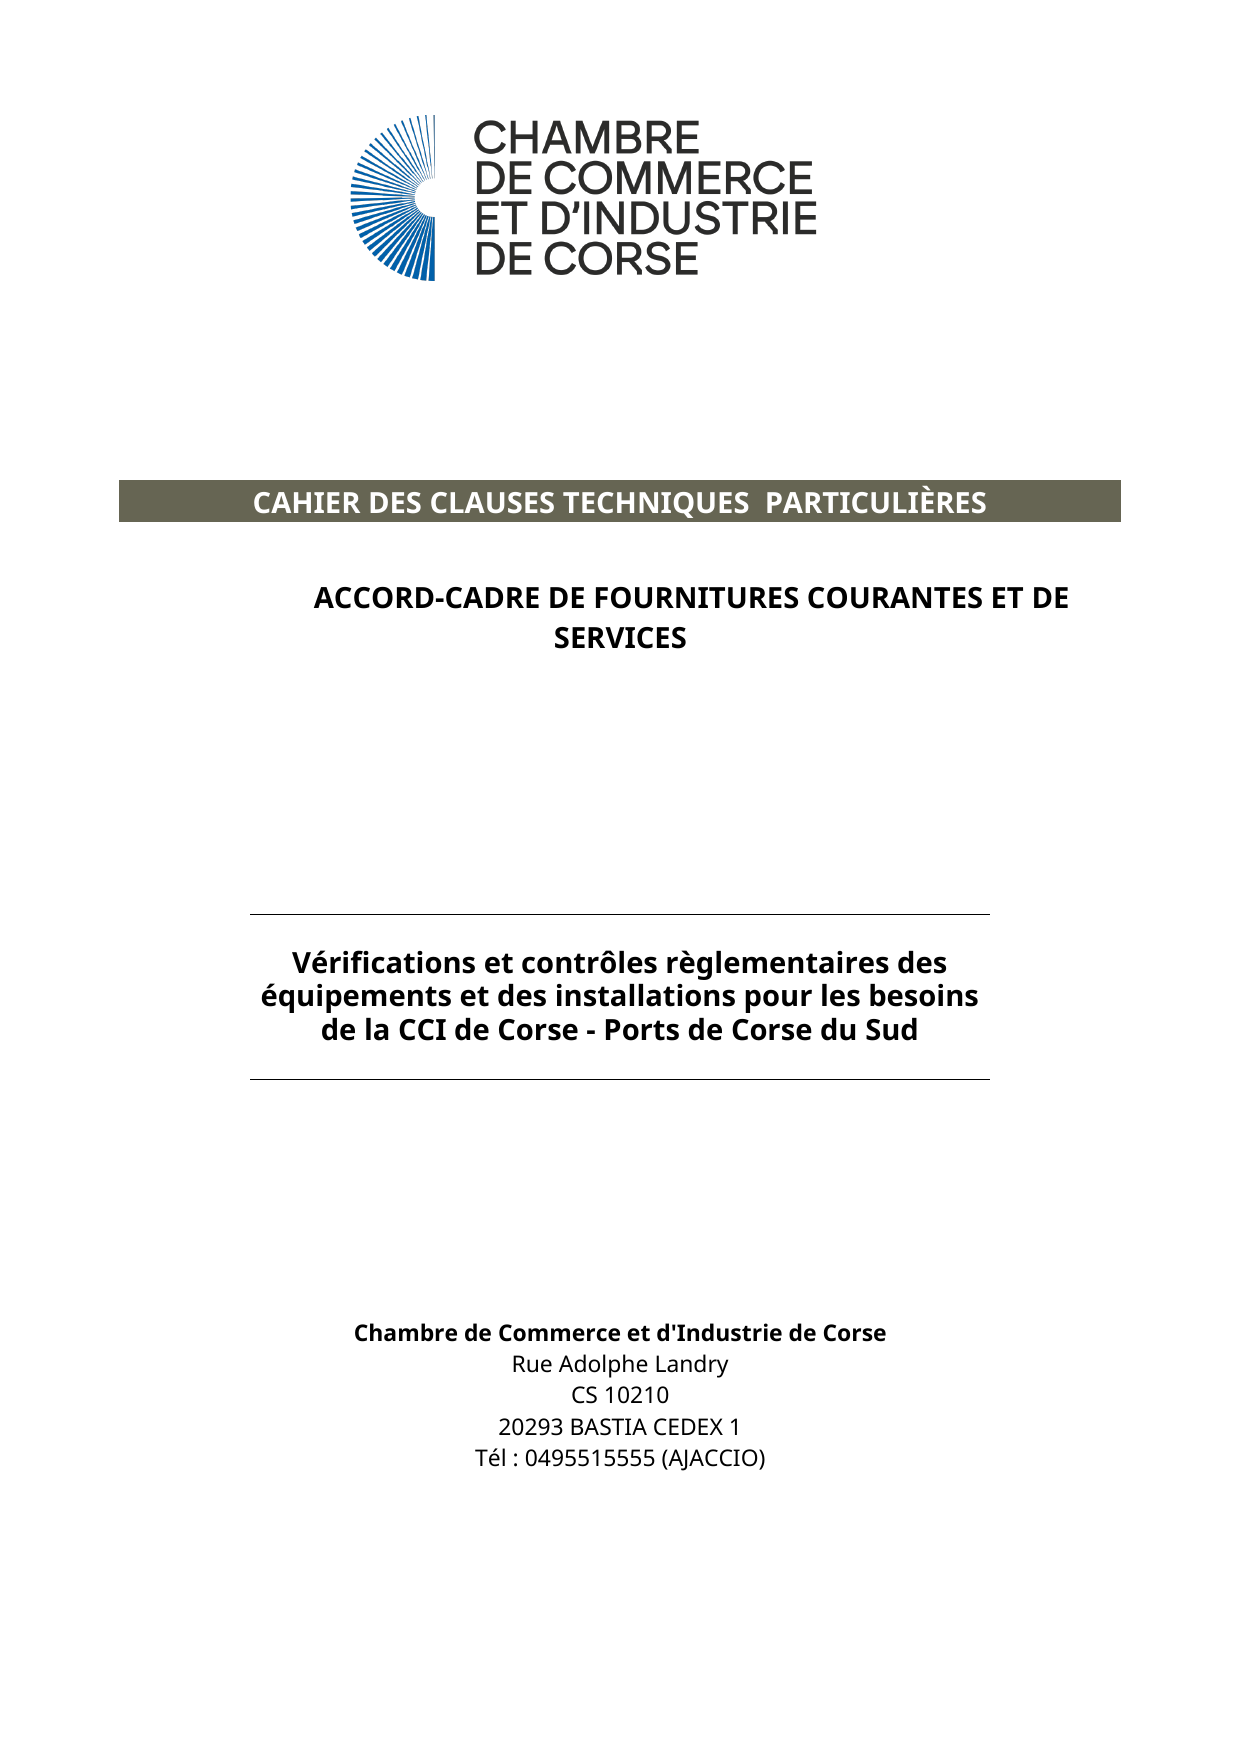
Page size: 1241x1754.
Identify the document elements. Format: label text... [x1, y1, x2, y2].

text Chambre de Commerce et d'Industrie de Corse [119, 1317, 1121, 1348]
table_header Vérifications et contrôles règlementaires des équipements et des installations pour les besoins de la CCI de Corse - Ports de Corse du Sud [250, 915, 989, 1079]
text ACCORD-CADRE DE FOURNITURES COURANTES ET DE SERVICES [119, 577, 1121, 657]
picture [350, 115, 817, 281]
text Rue Adolphe Landry [119, 1348, 1121, 1379]
text CS 10210 [119, 1379, 1121, 1411]
text 20293 BASTIA CEDEX 1 [119, 1411, 1121, 1442]
text Tél : 0495515555 (AJACCIO) [119, 1442, 1121, 1473]
table_header CAHIER DES CLAUSES TECHNIQUES PARTICULIÈRES [119, 480, 1121, 522]
